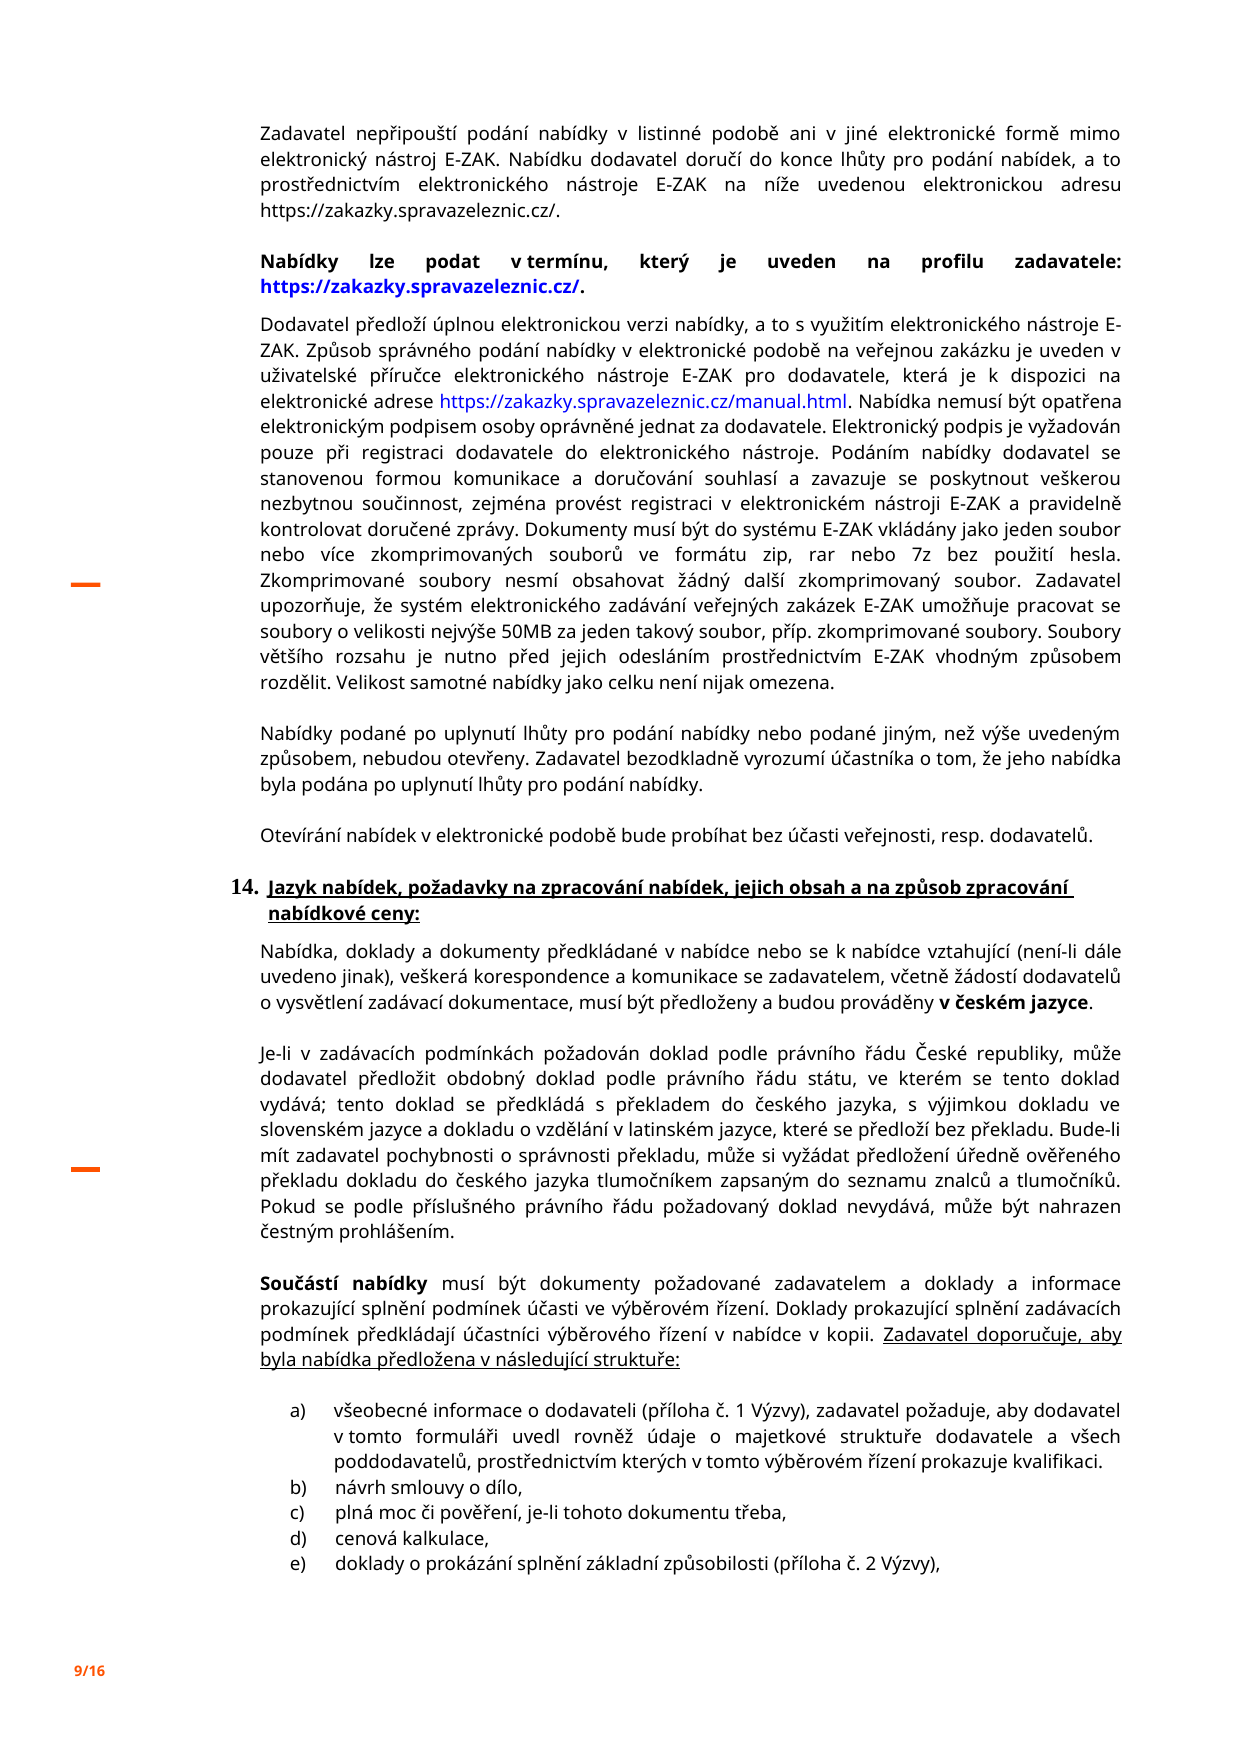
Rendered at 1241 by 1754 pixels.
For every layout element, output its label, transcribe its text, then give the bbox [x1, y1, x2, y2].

text Součástí nabídky musí být dokumenty požadované zadavatelem a doklady a informace prokazující splnění podmínek účasti ve výběrovém řízení. Doklady prokazující splnění zadávacích podmínek předkládají účastníci výběrového řízení v nabídce v kopii. Zadavatel doporučuje, aby byla nabídka předložena v následující struktuře: [260, 1270, 1122, 1372]
text Dodavatel předloží úplnou elektronickou verzi nabídky, a to s využitím elektronického nástroje E-ZAK. Způsob správného podání nabídky v elektronické podobě na veřejnou zakázku je uveden v uživatelské příručce elektronického nástroje E-ZAK pro dodavatele, která je k dispozici na elektronické adrese https://zakazky.spravazeleznic.cz/manual.html. Nabídka nemusí být opatřena elektronickým podpisem osoby oprávněné jednat za dodavatele. Elektronický podpis je vyžadován pouze při registraci dodavatele do elektronického nástroje. Podáním nabídky dodavatel se stanovenou formou komunikace a doručování souhlasí a zavazuje se poskytnout veškerou nezbytnou součinnost, zejména provést registraci v elektronickém nástroji E-ZAK a pravidelně kontrolovat doručené zprávy. Dokumenty musí být do systému E-ZAK vkládány jako jeden soubor nebo více zkomprimovaných souborů ve formátu zip, rar nebo 7z bez použití hesla. Zkomprimované soubory nesmí obsahovat žádný další zkomprimovaný soubor. Zadavatel upozorňuje, že systém elektronického zadávání veřejných zakázek E-ZAK umožňuje pracovat se soubory o velikosti nejvýše 50MB za jeden takový soubor, příp. zkomprimované soubory. Soubory většího rozsahu je nutno před jejich odesláním prostřednictvím E-ZAK vhodným způsobem rozdělit. Velikost samotné nabídky jako celku není nijak omezena. [260, 312, 1122, 694]
list návrh smlouvy o dílo, [289, 1474, 1122, 1499]
list plná moc či pověření, je-li tohoto dokumentu třeba, [289, 1499, 1122, 1525]
text Otevírání nabídek v elektronické podobě bude probíhat bez účasti veřejnosti, resp. dodavatelů. [260, 822, 1122, 848]
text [260, 121, 1122, 223]
text Nabídky podané po uplynutí lhůty pro podání nabídky nebo podané jiným, než výše uvedeným způsobem, nebudou otevřeny. Zadavatel bezodkladně vyrozumí účastníka o tom, že jeho nabídka byla podána po uplynutí lhůty pro podání nabídky. [260, 720, 1122, 797]
text Je-li v zadávacích podmínkách požadován doklad podle právního řádu České republiky, může dodavatel předložit obdobný doklad podle právního řádu státu, ve kterém se tento doklad vydává; tento doklad se předkládá s překladem do českého jazyka, s výjimkou dokladu ve slovenském jazyce a dokladu o vzdělání v latinském jazyce, které se předloží bez překladu. Bude-li mít zadavatel pochybnosti o správnosti překladu, může si vyžádat předložení úředně ověřeného překladu dokladu do českého jazyka tlumočníkem zapsaným do seznamu znalců a tlumočníků. Pokud se podle příslušného právního řádu požadovaný doklad nevydává, může být nahrazen čestným prohlášením. [260, 1040, 1122, 1244]
list všeobecné informace o dodavateli (příloha č. 1 Výzvy), zadavatel požaduje, aby dodavatel v tomto formuláři uvedl rovněž údaje o majetkové struktuře dodavatele a všech poddodavatelů, prostřednictvím kterých v tomto výběrovém řízení prokazuje kvalifikaci. [289, 1397, 1122, 1474]
text Nabídky lze podat v termínu, který je uveden na profilu zadavatele: https://zakazky.spravazeleznic.cz/. [260, 248, 1122, 299]
text Nabídka, doklady a dokumenty předkládané v nabídce nebo se k nabídce vztahující (není-li dále uvedeno jinak), veškerá korespondence a komunikace se zadavatelem, včetně žádostí dodavatelů o vysvětlení zadávací dokumentace, musí být předloženy a budou prováděny v českém jazyce. [260, 938, 1122, 1014]
list Jazyk nabídek, požadavky na zpracování nabídek, jejich obsah a na způsob zpracování nabídkové ceny: [230, 873, 1122, 926]
list doklady o prokázání splnění základní způsobilosti (příloha č. 2 Výzvy), [289, 1551, 1122, 1576]
list cenová kalkulace, [289, 1525, 1122, 1551]
